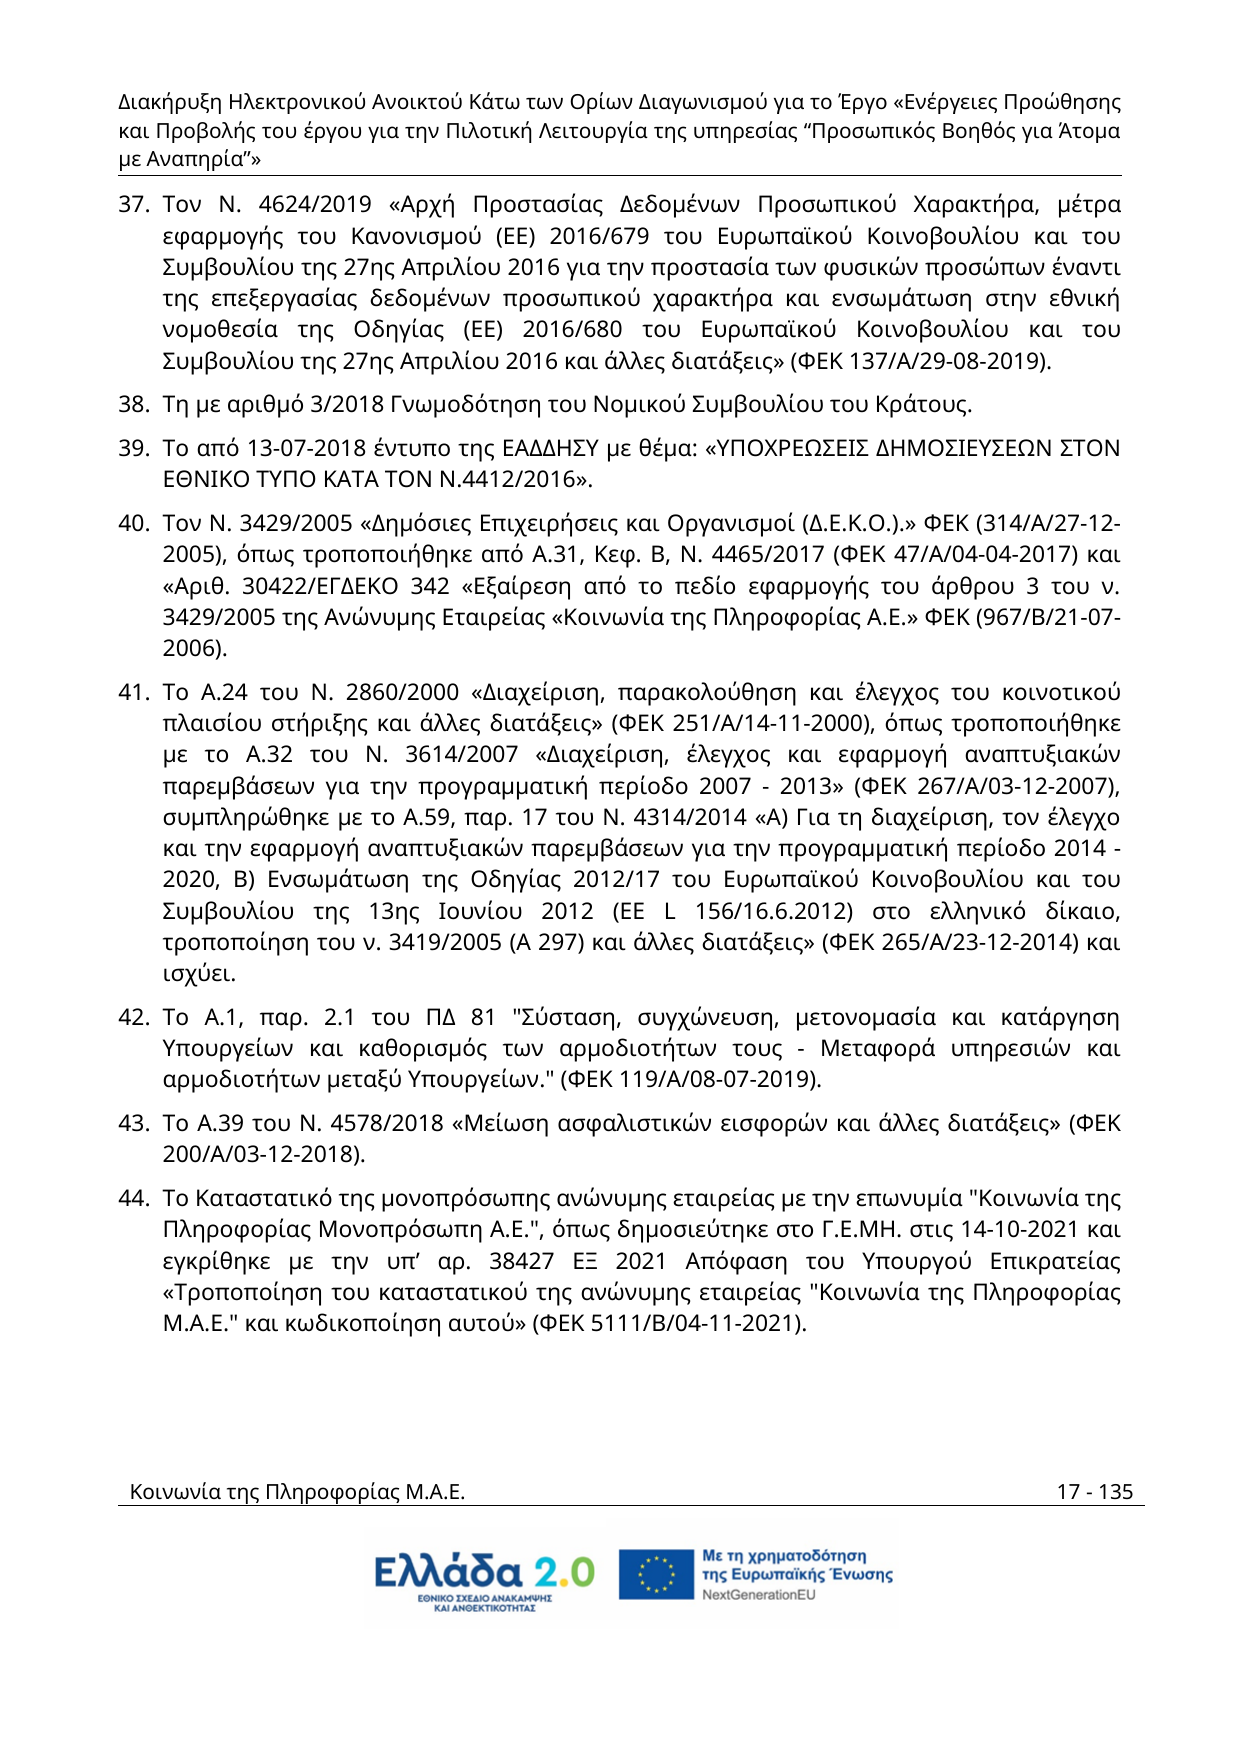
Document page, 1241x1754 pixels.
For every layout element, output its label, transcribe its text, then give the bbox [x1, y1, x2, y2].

list Το Α.24 του Ν. 2860/2000 «Διαχείριση, παρακολούθηση και έλεγχος του κοινοτικού πλαισίου στήριξης και άλλες διατάξεις» (ΦΕΚ 251/Α/14-11-2000), όπως τροποποιήθηκε με το Α.32 του Ν. 3614/2007 «Διαχείριση, έλεγχος και εφαρμογή αναπτυξιακών παρεμβάσεων για την προγραμματική περίοδο 2007 - 2013» (ΦΕΚ 267/Α/03-12-2007), συμπληρώθηκε με το Α.59, παρ. 17 του Ν. 4314/2014 «Α) Για τη διαχείριση, τον έλεγχο και την εφαρμογή αναπτυξιακών παρεμβάσεων για την προγραμματική περίοδο 2014 - 2020, Β) Ενσωμάτωση της Οδηγίας 2012/17 του Ευρωπαϊκού Κοινοβουλίου και του Συμβουλίου της 13ης Ιουνίου 2012 (ΕΕ L 156/16.6.2012) στο ελληνικό δίκαιο, τροποποίηση του ν. 3419/2005 (Α 297) και άλλες διατάξεις» (ΦΕΚ 265/Α/23-12-2014) και ισχύει. [118, 676, 1122, 988]
list Το Α.39 του Ν. 4578/2018 «Μείωση ασφαλιστικών εισφορών και άλλες διατάξεις» (ΦΕΚ 200/Α/03-12-2018). [118, 1107, 1122, 1170]
list Το Καταστατικό της μονοπρόσωπης ανώνυμης εταιρείας με την επωνυμία "Κοινωνία της Πληροφορίας Μονοπρόσωπη Α.Ε.", όπως δημοσιεύτηκε στο Γ.Ε.ΜΗ. στις 14-10-2021 και εγκρίθηκε με την υπ’ αρ. 38427 ΕΞ 2021 Απόφαση του Υπουργού Επικρατείας «Τροποποίηση του καταστατικού της ανώνυμης εταιρείας "Κοινωνία της Πληροφορίας Μ.Α.Ε." και κωδικοποίηση αυτού» (ΦΕΚ 5111/Β/04-11-2021). [118, 1182, 1122, 1338]
list Το Α.1, παρ. 2.1 του ΠΔ 81 "Σύσταση, συγχώνευση, μετονομασία και κατάργηση Υπουργείων και καθορισμός των αρμοδιοτήτων τους - Μεταφορά υπηρεσιών και αρμοδιοτήτων μεταξύ Υπουργείων." (ΦΕΚ 119/Α/08-07-2019). [118, 1001, 1122, 1095]
list Τη με αριθμό 3/2018 Γνωμοδότηση του Νομικού Συμβουλίου του Κράτους. [118, 388, 1122, 420]
picture [363, 1518, 900, 1629]
list Τον Ν. 4624/2019 «Αρχή Προστασίας Δεδομένων Προσωπικού Χαρακτήρα, μέτρα εφαρμογής του Κανονισμού (ΕΕ) 2016/679 του Ευρωπαϊκού Κοινοβουλίου και του Συμβουλίου της 27ης Απριλίου 2016 για την προστασία των φυσικών προσώπων έναντι της επεξεργασίας δεδομένων προσωπικού χαρακτήρα και ενσωμάτωση στην εθνική νομοθεσία της Οδηγίας (ΕΕ) 2016/680 του Ευρωπαϊκού Κοινοβουλίου και του Συμβουλίου της 27ης Απριλίου 2016 και άλλες διατάξεις» (ΦΕΚ 137/Α/29-08-2019). [118, 188, 1122, 376]
list Τον N. 3429/2005 «Δημόσιες Επιχειρήσεις και Οργανισμοί (Δ.Ε.Κ.Ο.).» ΦΕΚ (314/Α/27-12-2005), όπως τροποποιήθηκε από Α.31, Κεφ. Β, Ν. 4465/2017 (ΦΕΚ 47/Α/04-04-2017) και «Αριθ. 30422/ΕΓΔΕΚΟ 342 «Εξαίρεση από το πεδίο εφαρμογής του άρθρου 3 του ν. 3429/2005 της Ανώνυμης Εταιρείας «Κοινωνία της Πληροφορίας Α.Ε.» ΦΕΚ (967/Β/21-07-2006). [118, 507, 1122, 663]
list Το από 13-07-2018 έντυπο της ΕΑΔΔΗΣΥ με θέμα: «ΥΠΟΧΡΕΩΣΕΙΣ ΔΗΜΟΣΙΕΥΣΕΩΝ ΣΤΟΝ ΕΘΝΙΚΟ ΤΥΠΟ ΚΑΤΑ ΤΟΝ Ν.4412/2016». [118, 432, 1122, 495]
